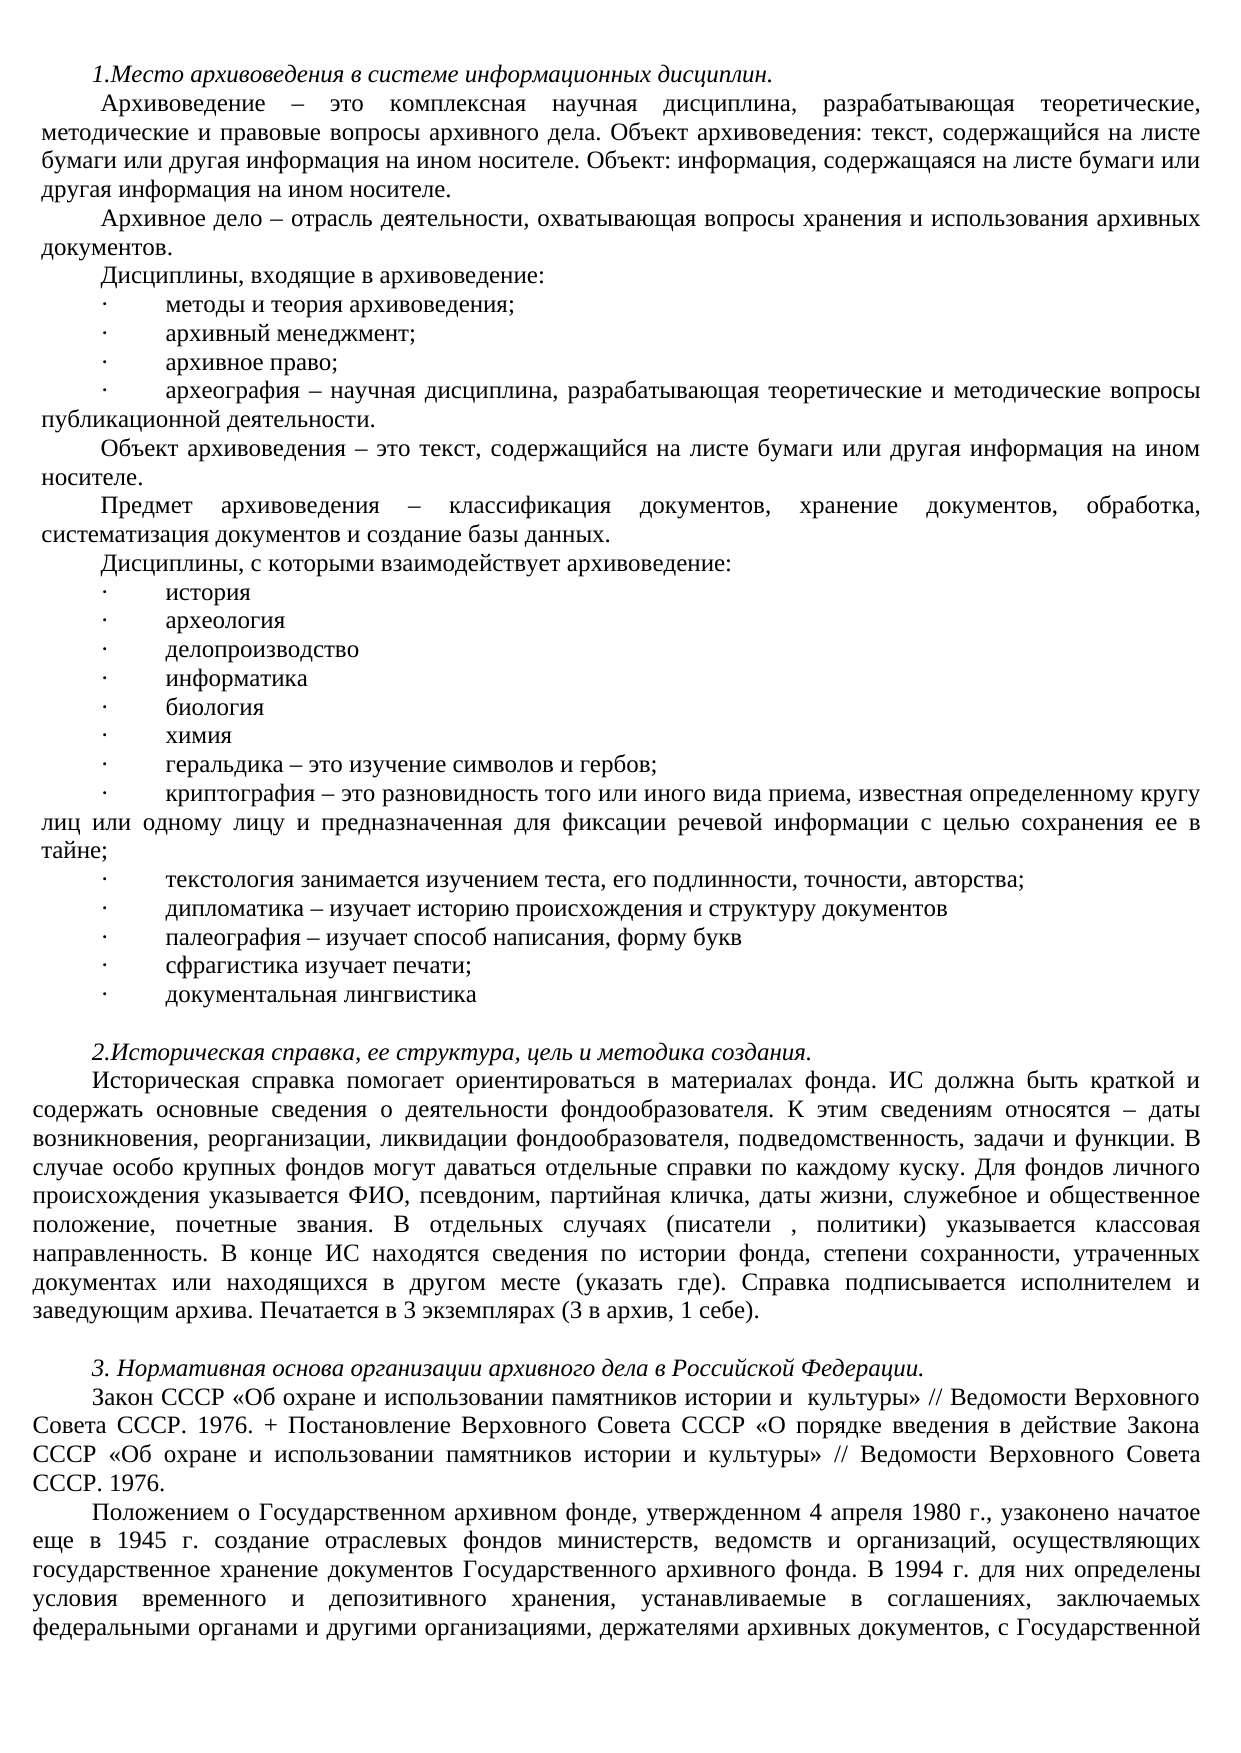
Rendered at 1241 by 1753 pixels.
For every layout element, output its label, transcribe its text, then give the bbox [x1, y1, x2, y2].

text · геральдика – это изучение символов и гербов; [41, 749, 1202, 778]
text · археография – научная дисциплина, разрабатывающая теоретические и методические вопросы публикационной деятельности. [41, 375, 1202, 433]
text · документальная лингвистика [41, 979, 1202, 1008]
text · археология [41, 605, 1202, 634]
text · история [41, 577, 1202, 605]
text · информатика [41, 663, 1202, 692]
text Закон СССР «Об охране и использовании памятников истории и культуры» // Ведомости Верховного Совета СССР. 1976. + Постановление Верховного Совета СССР «О порядке введения в действие Закона СССР «Об охране и использовании памятников истории и культуры» // Ведомости Верховного Совета СССР. 1976. [32, 1382, 1202, 1497]
text · криптография – это разновидность того или иного вида приема, известная определенному кругу лиц или одному лицу и предназначенная для фиксации речевой информации с целью сохранения ее в тайне; [41, 778, 1202, 864]
text · архивное право; [41, 347, 1202, 375]
text Объект архивоведения – это текст, содержащийся на листе бумаги или другая информация на ином носителе. [41, 433, 1202, 490]
text · химия [41, 720, 1202, 749]
text · палеография – изучает способ написания, форму букв [41, 922, 1202, 950]
text Архивоведение – это комплексная научная дисциплина, разрабатывающая теоретические, методические и правовые вопросы архивного дела. Объект архивоведения: текст, содержащийся на листе бумаги или другая информация на ином носителе. Объект: информация, содержащаяся на листе бумаги или другая информация на ином носителе. [41, 88, 1202, 203]
text · архивный менеджмент; [41, 318, 1202, 347]
text · методы и теория архивоведения; [41, 289, 1202, 318]
text 3. Нормативная основа организации архивного дела в Российской Федерации. [32, 1353, 1202, 1382]
text Дисциплины, входящие в архивоведение: [41, 260, 1202, 289]
text · текстология занимается изучением теста, его подлинности, точности, авторства; [41, 864, 1202, 893]
text Историческая справка помогает ориентироваться в материалах фонда. ИС должна быть краткой и содержать основные сведения о деятельности фондообразователя. К этим сведениям относятся – даты возникновения, реорганизации, ликвидации фондообразователя, подведомственность, задачи и функции. В случае особо крупных фондов могут даваться отдельные справки по каждому куску. Для фондов личного происхождения указывается ФИО, псевдоним, партийная кличка, даты жизни, служебное и общественное положение, почетные звания. В отдельных случаях (писатели , политики) указывается классовая направленность. В конце ИС находятся сведения по истории фонда, степени сохранности, утраченных документах или находящихся в другом месте (указать где). Справка подписывается исполнителем и заведующим архива. Печатается в 3 экземплярах (3 в архив, 1 себе). [32, 1065, 1202, 1324]
text Дисциплины, с которыми взаимодействует архивоведение: [41, 548, 1202, 577]
text · сфрагистика изучает печати; [41, 950, 1202, 979]
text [32, 1497, 1202, 1640]
text 1.Место архивоведения в системе информационных дисциплин. [32, 59, 1202, 88]
text 2.Историческая справка, ее структура, цель и методика создания. [32, 1037, 1202, 1065]
text · биология [41, 692, 1202, 720]
text Архивное дело – отрасль деятельности, охватывающая вопросы хранения и использования архивных документов. [41, 203, 1202, 260]
text · дипломатика – изучает историю происхождения и структуру документов [41, 893, 1202, 922]
text · делопроизводство [41, 634, 1202, 663]
text Предмет архивоведения – классификация документов, хранение документов, обработка, систематизация документов и создание базы данных. [41, 490, 1202, 548]
